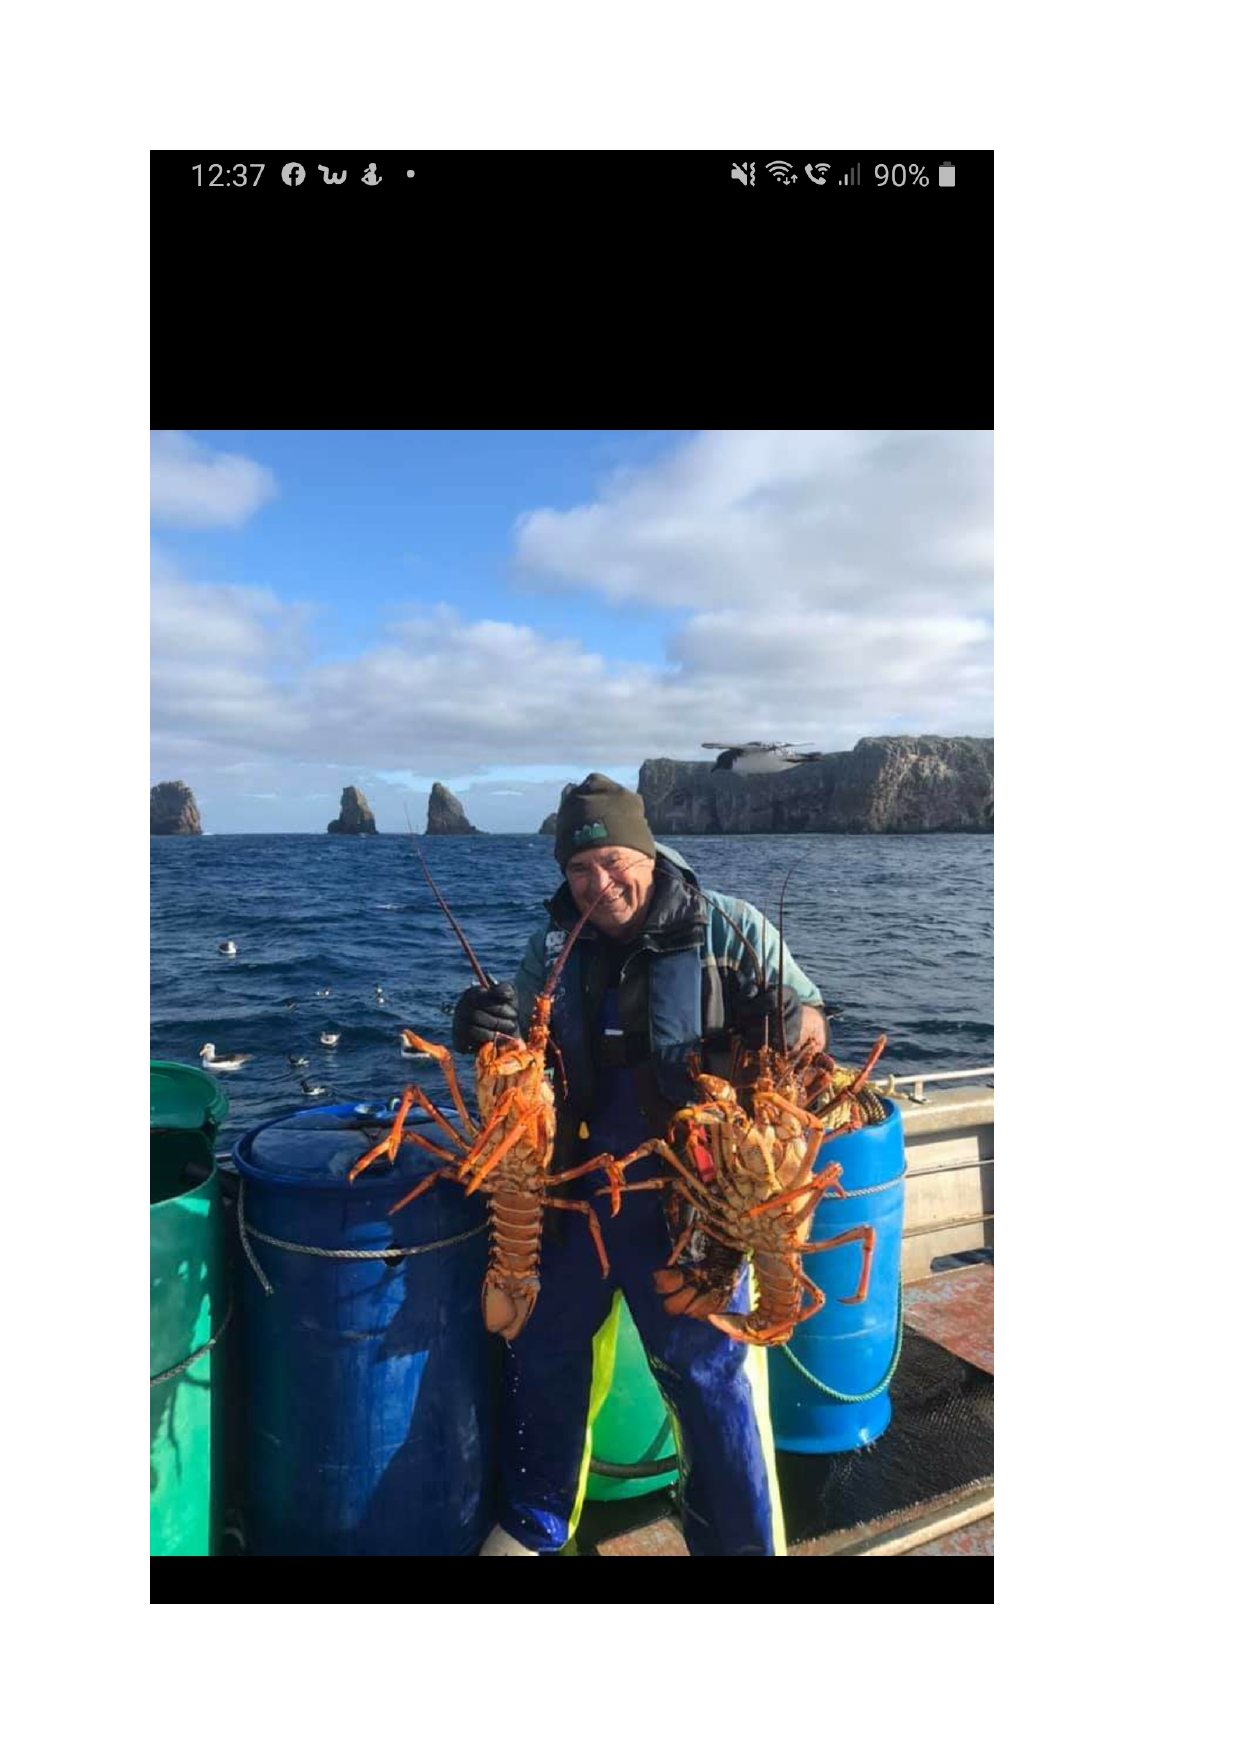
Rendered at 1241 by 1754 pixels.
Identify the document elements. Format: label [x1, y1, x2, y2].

picture [150, 150, 994, 1604]
